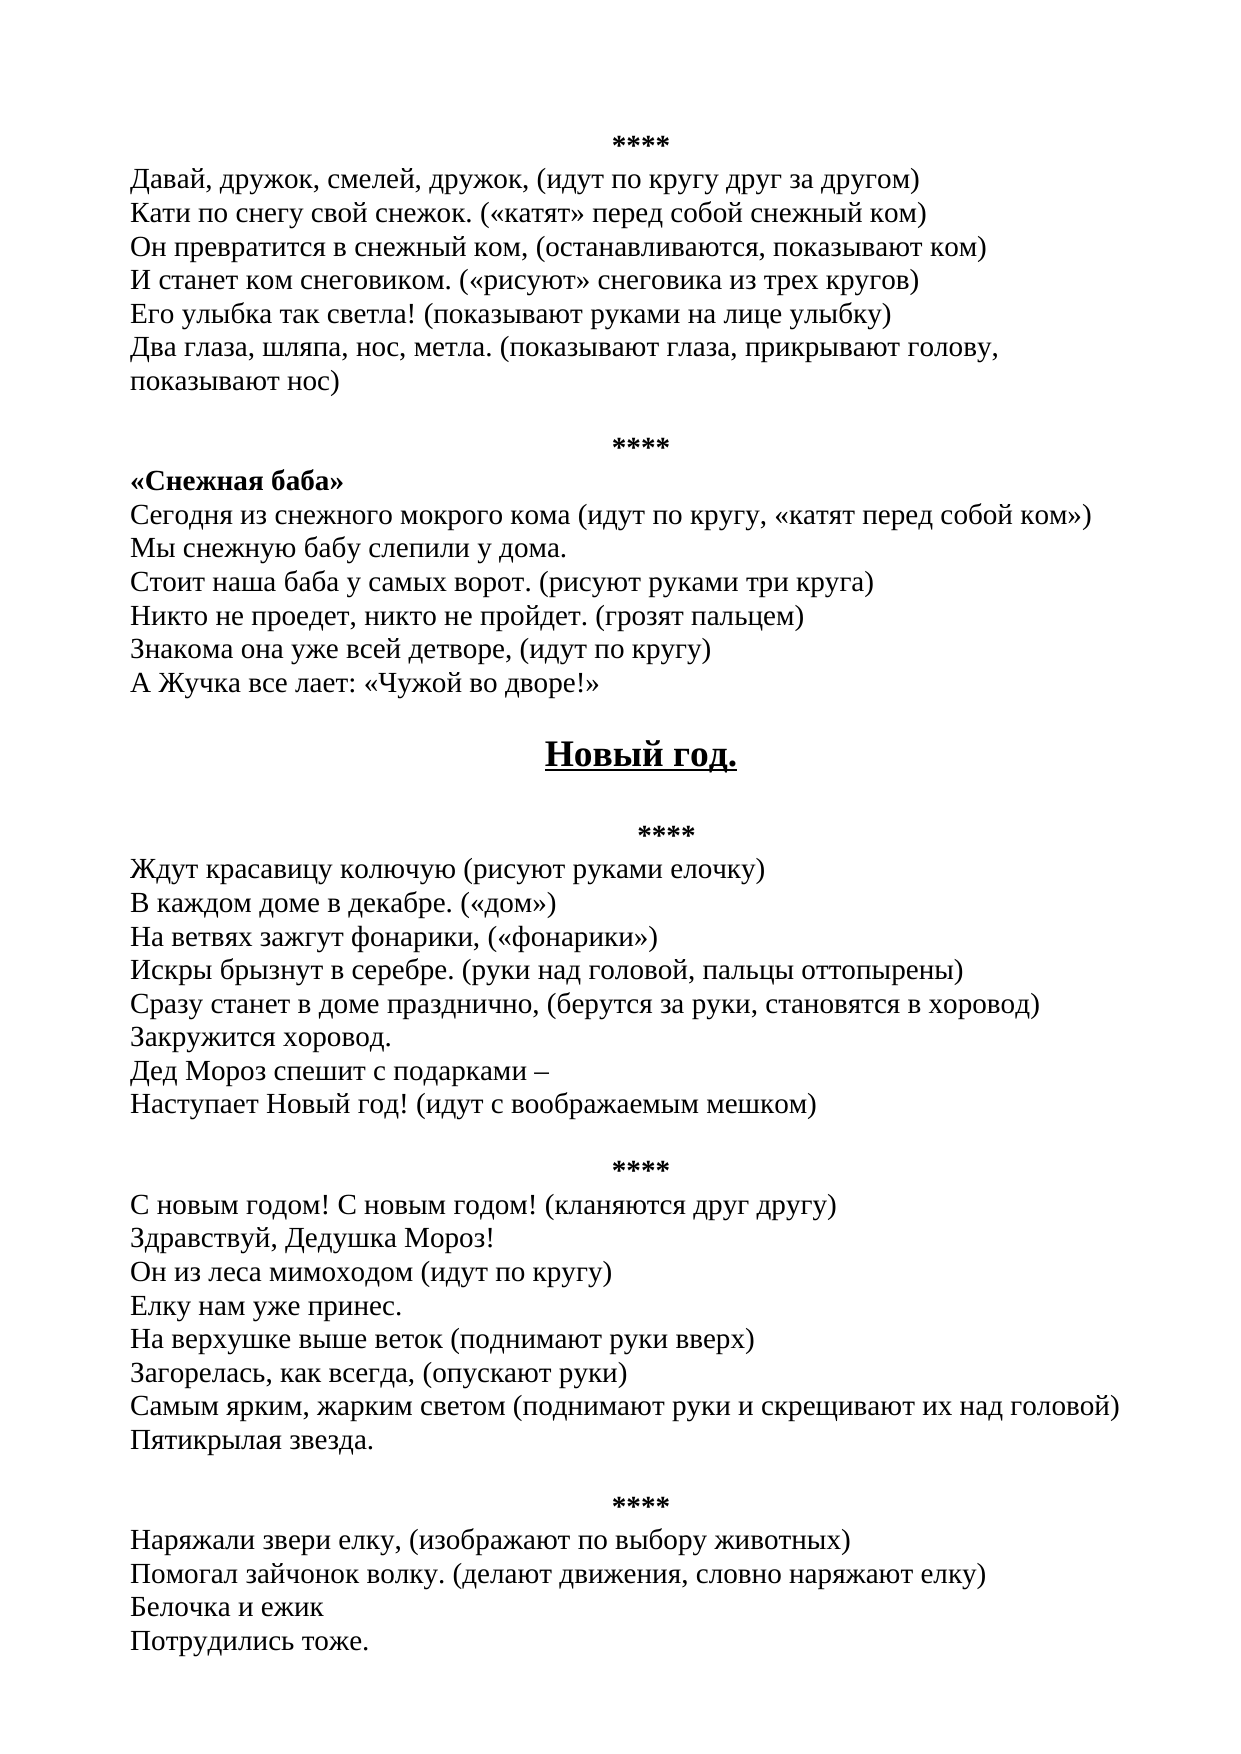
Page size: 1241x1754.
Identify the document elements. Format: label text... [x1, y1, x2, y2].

text **** [130, 1153, 1152, 1187]
text На верхушке выше веток (поднимают руки вверх) [130, 1321, 1152, 1355]
text **** [130, 818, 1152, 852]
text Наступает Новый год! (идут с воображаемым мешком) [130, 1086, 1152, 1120]
text Искры брызнут в серебре. (руки над головой, пальцы оттопырены) [130, 952, 1152, 986]
text Потрудились тоже. [130, 1623, 1152, 1657]
text Помогал зайчонок волку. (делают движения, словно наряжают елку) [130, 1556, 1152, 1589]
text **** [130, 1489, 1152, 1522]
text Елку нам уже принес. [130, 1288, 1152, 1321]
text Самым ярким, жарким светом (поднимают руки и скрещивают их над головой) [130, 1388, 1152, 1422]
text Сегодня из снежного мокрого кома (идут по кругу, «катят перед собой ком») [130, 497, 1152, 531]
text **** [130, 430, 1152, 463]
text В каждом доме в декабре. («дом») [130, 885, 1152, 919]
text «Снежная баба» [130, 463, 1152, 497]
text Он из леса мимоходом (идут по кругу) [130, 1254, 1152, 1288]
text Кати по снегу свой снежок. («катят» перед собой снежный ком) [130, 195, 1152, 229]
text Два глаза, шляпа, нос, метла. (показывают глаза, прикрывают голову, показывают нос) [130, 329, 1152, 396]
text Давай, дружок, смелей, дружок, (идут по кругу друг за другом) [130, 162, 1152, 195]
text Здравствуй, Дедушка Мороз! [130, 1221, 1152, 1254]
text С новым годом! С новым годом! (кланяются друг другу) [130, 1187, 1152, 1221]
text Загорелась, как всегда, (опускают руки) [130, 1355, 1152, 1388]
text Стоит наша баба у самых ворот. (рисуют руками три круга) [130, 564, 1152, 598]
text Наряжали звери елку, (изображают по выбору животных) [130, 1522, 1152, 1556]
text Он превратится в снежный ком, (останавливаются, показывают ком) [130, 229, 1152, 262]
text Закружится хоровод. [130, 1019, 1152, 1053]
text Белочка и ежик [130, 1589, 1152, 1623]
text Дед Мороз спешит с подарками – [130, 1053, 1152, 1086]
text Знакома она уже всей детворе, (идут по кругу) [130, 631, 1152, 665]
text Его улыбка так светла! (показывают руками на лице улыбку) [130, 296, 1152, 329]
text Сразу станет в доме празднично, (берутся за руки, становятся в хоровод) [130, 986, 1152, 1019]
text **** [130, 128, 1152, 162]
text А Жучка все лает: «Чужой во дворе!» [130, 665, 1152, 698]
text Никто не проедет, никто не пройдет. (грозят пальцем) [130, 598, 1152, 631]
text На ветвях зажгут фонарики, («фонарики») [130, 919, 1152, 952]
text Мы снежную бабу слепили у дома. [130, 531, 1152, 564]
text И станет ком снеговиком. («рисуют» снеговика из трех кругов) [130, 262, 1152, 296]
text Пятикрылая звезда. [130, 1422, 1152, 1455]
text Новый год. [130, 732, 1152, 775]
text Ждут красавицу колючую (рисуют руками елочку) [130, 852, 1152, 885]
